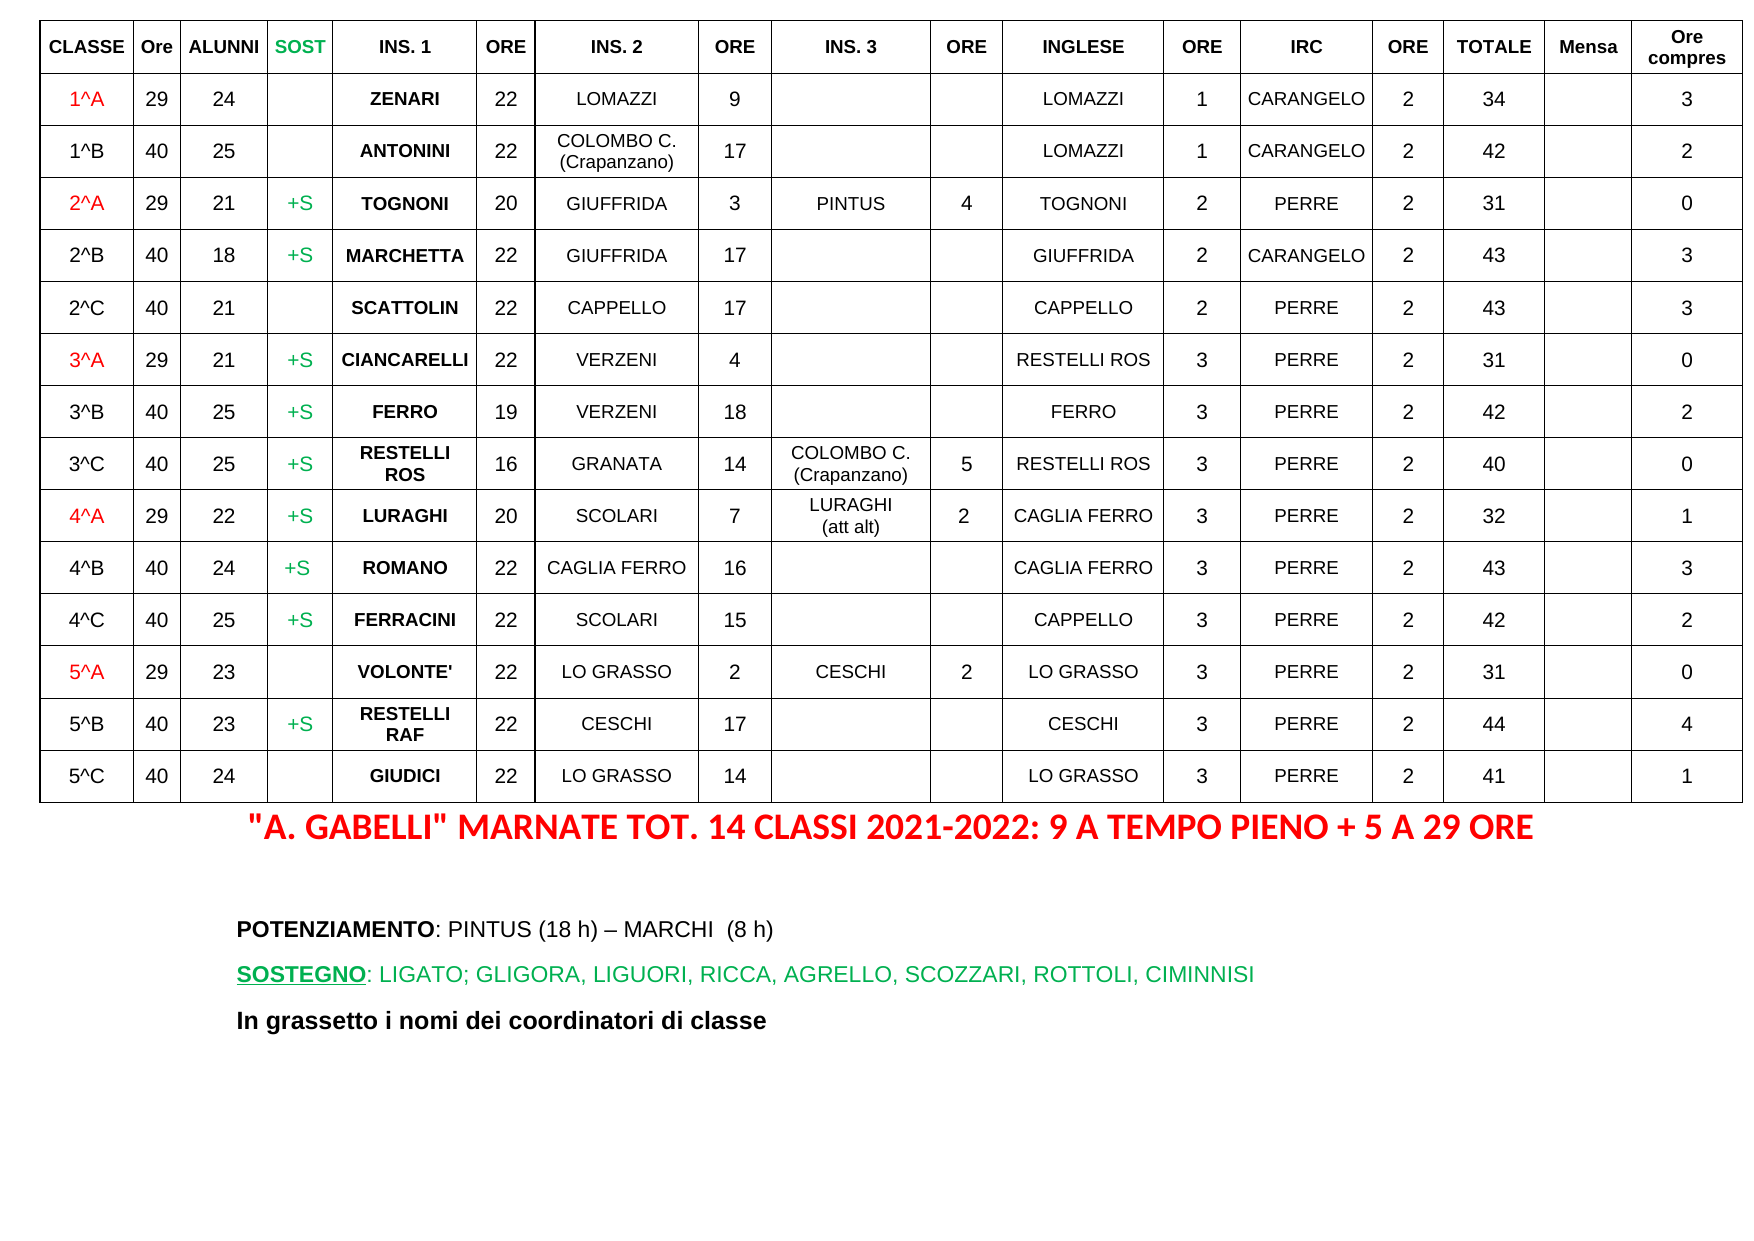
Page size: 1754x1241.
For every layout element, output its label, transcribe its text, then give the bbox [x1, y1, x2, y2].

table_cell 40 [134, 230, 180, 281]
table_cell 3 [1164, 646, 1240, 697]
table_cell [931, 751, 1002, 802]
table_cell 31 [1444, 334, 1544, 385]
text POTENZIAMENTO: PINTUS (18 h) – MARCHI (8 h) [236, 916, 1634, 942]
table_cell 0 [1632, 438, 1742, 489]
table_header CLASSE [41, 21, 133, 72]
table_cell 3 [1164, 438, 1240, 489]
table_cell +S [268, 178, 332, 229]
table_cell 22 [477, 751, 534, 802]
table_cell 29 [134, 646, 180, 697]
table_header INS. 1 [333, 21, 476, 72]
table_cell +S [268, 490, 332, 541]
table_cell 21 [181, 334, 267, 385]
table_cell 24 [181, 74, 267, 124]
table_cell FERRO [1003, 386, 1163, 437]
table_cell 22 [477, 334, 534, 385]
table_cell 40 [134, 126, 180, 177]
table_cell 2 [1373, 490, 1443, 541]
table_cell PERRE [1241, 751, 1372, 802]
table_cell 40 [134, 699, 180, 749]
table_cell [931, 594, 1002, 645]
table_cell 2^C [41, 282, 133, 333]
table_cell 1 [1632, 751, 1742, 802]
table_cell 17 [699, 282, 771, 333]
table_cell 22 [477, 542, 534, 593]
table_cell [1545, 282, 1631, 333]
table_cell ANTONINI [333, 126, 476, 177]
table_header ALUNNI [181, 21, 267, 72]
table_cell 4^B [41, 542, 133, 593]
table_cell 20 [477, 490, 534, 541]
table_cell 1 [1632, 490, 1742, 541]
table_cell 34 [1444, 74, 1544, 124]
text In grassetto i nomi dei coordinatori di classe [236, 1006, 1634, 1035]
table_cell 25 [181, 386, 267, 437]
table_cell [772, 334, 930, 385]
table_cell 31 [1444, 646, 1544, 697]
table_cell [1545, 438, 1631, 489]
text SOSTEGNO: LIGATO; GLIGORA, LIGUORI, RICCA, AGRELLO, SCOZZARI, ROTTOLI, CIMINNISI [236, 961, 1634, 987]
table_cell PERRE [1241, 594, 1372, 645]
table_cell 18 [699, 386, 771, 437]
table_cell 2 [1373, 282, 1443, 333]
table_cell 21 [181, 178, 267, 229]
table_cell 40 [134, 438, 180, 489]
table_cell 21 [181, 282, 267, 333]
table_cell 24 [181, 542, 267, 593]
table_cell 22 [477, 230, 534, 281]
table_cell 5^A [41, 646, 133, 697]
table_cell 5 [931, 438, 1002, 489]
table_cell 2^A [41, 178, 133, 229]
table_cell 15 [699, 594, 771, 645]
table_cell 2 [1632, 386, 1742, 437]
table_cell LOMAZZI [1003, 74, 1163, 124]
table_cell 0 [1632, 178, 1742, 229]
table_cell 22 [181, 490, 267, 541]
table_cell CAPPELLO [536, 282, 698, 333]
table_cell [268, 751, 332, 802]
table_header Ore compres [1632, 21, 1742, 72]
table_cell [1545, 178, 1631, 229]
table_cell 14 [699, 751, 771, 802]
table_cell [772, 542, 930, 593]
table_cell +S [268, 438, 332, 489]
table_cell [931, 126, 1002, 177]
table_cell 1 [1164, 74, 1240, 124]
table_cell CAGLIA FERRO [1003, 490, 1163, 541]
table_cell 40 [134, 386, 180, 437]
table_cell 43 [1444, 282, 1544, 333]
table_header Mensa [1545, 21, 1631, 72]
table_cell 2 [1373, 126, 1443, 177]
table_cell PERRE [1241, 334, 1372, 385]
table_cell LO GRASSO [536, 751, 698, 802]
table_cell [772, 699, 930, 749]
table_cell [772, 594, 930, 645]
table_cell [931, 542, 1002, 593]
table_cell 20 [477, 178, 534, 229]
table_cell CAPPELLO [1003, 594, 1163, 645]
table_cell 2 [1373, 751, 1443, 802]
table_cell 2 [699, 646, 771, 697]
table_cell RESTELLI ROS [1003, 438, 1163, 489]
table_cell 40 [1444, 438, 1544, 489]
table_cell 0 [1632, 646, 1742, 697]
table_cell 42 [1444, 126, 1544, 177]
table_cell RESTELLI ROS [1003, 334, 1163, 385]
table_cell 25 [181, 126, 267, 177]
table_cell 9 [699, 74, 771, 124]
table_cell [931, 74, 1002, 124]
table_cell GIUDICI [333, 751, 476, 802]
table_cell CESCHI [536, 699, 698, 749]
table_cell 0 [1632, 334, 1742, 385]
table_cell [1545, 490, 1631, 541]
table_cell 3^A [41, 334, 133, 385]
table_cell CESCHI [772, 646, 930, 697]
table_cell CIANCARELLI [333, 334, 476, 385]
table_cell 3 [1164, 386, 1240, 437]
table_cell [1545, 542, 1631, 593]
table_cell 2^B [41, 230, 133, 281]
table_cell 4^C [41, 594, 133, 645]
table_cell 5^B [41, 699, 133, 749]
table_cell TOGNONI [333, 178, 476, 229]
table_cell 29 [134, 74, 180, 124]
table_cell 3 [1164, 594, 1240, 645]
table_cell 7 [699, 490, 771, 541]
table_cell 22 [477, 646, 534, 697]
table_cell [772, 74, 930, 124]
table_cell [1545, 126, 1631, 177]
table_cell [772, 751, 930, 802]
table_cell 40 [134, 594, 180, 645]
table_cell 25 [181, 594, 267, 645]
table_cell 17 [699, 230, 771, 281]
table_cell 2 [1373, 74, 1443, 124]
table_cell COLOMBO C. (Crapanzano) [536, 126, 698, 177]
table_cell ZENARI [333, 74, 476, 124]
table_cell LOMAZZI [536, 74, 698, 124]
table_header Ore [134, 21, 180, 72]
table_cell CARANGELO [1241, 230, 1372, 281]
table_cell +S [268, 334, 332, 385]
table_cell 32 [1444, 490, 1544, 541]
table_cell PERRE [1241, 282, 1372, 333]
table_cell GIUFFRIDA [536, 230, 698, 281]
table_cell 42 [1444, 386, 1544, 437]
table_cell LO GRASSO [536, 646, 698, 697]
table_cell 24 [181, 751, 267, 802]
table_cell SCATTOLIN [333, 282, 476, 333]
table_cell PERRE [1241, 699, 1372, 749]
table_cell 2 [1373, 386, 1443, 437]
table_cell PERRE [1241, 178, 1372, 229]
table_cell PERRE [1241, 542, 1372, 593]
table_cell 17 [699, 699, 771, 749]
table_cell PERRE [1241, 490, 1372, 541]
table_cell CARANGELO [1241, 126, 1372, 177]
table_cell 29 [134, 178, 180, 229]
table_cell [931, 334, 1002, 385]
table_cell 16 [477, 438, 534, 489]
table_cell 2 [1373, 230, 1443, 281]
table_header ORE [1164, 21, 1240, 72]
table_header INS. 3 [772, 21, 930, 72]
table_cell [1545, 230, 1631, 281]
table_header ORE [931, 21, 1002, 72]
table_cell 1 [1164, 126, 1240, 177]
table_cell LOMAZZI [1003, 126, 1163, 177]
table_cell FERRO [333, 386, 476, 437]
table_cell 3 [1164, 751, 1240, 802]
table_cell [772, 126, 930, 177]
table_cell [1545, 646, 1631, 697]
table_cell +S [268, 699, 332, 749]
table_cell ROMANO [333, 542, 476, 593]
table_cell +S [268, 386, 332, 437]
table_cell 43 [1444, 542, 1544, 593]
table_cell RESTELLI RAF [333, 699, 476, 749]
table_cell 3 [1632, 230, 1742, 281]
table_cell 29 [134, 490, 180, 541]
table_cell 3 [1164, 542, 1240, 593]
table_cell 31 [1444, 178, 1544, 229]
table_cell [931, 699, 1002, 749]
table_cell +S [268, 542, 332, 593]
table_cell 3 [1164, 490, 1240, 541]
table_cell 42 [1444, 594, 1544, 645]
table_cell 22 [477, 74, 534, 124]
table_cell SCOLARI [536, 490, 698, 541]
table_cell [1545, 334, 1631, 385]
table_header SOST [268, 21, 332, 72]
table_cell +S [268, 594, 332, 645]
table_cell TOGNONI [1003, 178, 1163, 229]
table_cell [1545, 699, 1631, 749]
table_cell 2 [931, 490, 1002, 541]
table_cell [931, 386, 1002, 437]
table_cell 2 [1373, 594, 1443, 645]
table_cell 23 [181, 699, 267, 749]
table_cell 2 [1373, 178, 1443, 229]
table_header INGLESE [1003, 21, 1163, 72]
table_cell RESTELLI ROS [333, 438, 476, 489]
table_cell [268, 74, 332, 124]
table_cell SCOLARI [536, 594, 698, 645]
table_cell 3 [1164, 699, 1240, 749]
table_cell VERZENI [536, 334, 698, 385]
table_cell 3 [1164, 334, 1240, 385]
table_cell LO GRASSO [1003, 751, 1163, 802]
table_cell CAGLIA FERRO [536, 542, 698, 593]
table_cell 22 [477, 594, 534, 645]
table_cell CAPPELLO [1003, 282, 1163, 333]
table_cell 2 [1373, 646, 1443, 697]
table_cell 2 [1632, 594, 1742, 645]
table_cell 18 [181, 230, 267, 281]
table_cell 4^A [41, 490, 133, 541]
table_cell VERZENI [536, 386, 698, 437]
table_cell 5^C [41, 751, 133, 802]
table_cell 2 [1373, 334, 1443, 385]
table_cell 41 [1444, 751, 1544, 802]
table_cell PINTUS [772, 178, 930, 229]
table_cell 2 [1373, 542, 1443, 593]
table_cell 22 [477, 126, 534, 177]
table_cell 2 [1164, 230, 1240, 281]
table_cell LURAGHI (att alt) [772, 490, 930, 541]
table_cell GIUFFRIDA [1003, 230, 1163, 281]
table_cell 3^C [41, 438, 133, 489]
table_cell 19 [477, 386, 534, 437]
table_cell PERRE [1241, 386, 1372, 437]
table_header IRC [1241, 21, 1372, 72]
table_cell [931, 230, 1002, 281]
table_header INS. 2 [536, 21, 698, 72]
table_cell 40 [134, 542, 180, 593]
table_cell 4 [931, 178, 1002, 229]
table_cell 3 [1632, 282, 1742, 333]
table_cell [268, 282, 332, 333]
table_cell [268, 126, 332, 177]
table_cell 44 [1444, 699, 1544, 749]
table_cell 2 [1373, 438, 1443, 489]
table_cell [1545, 751, 1631, 802]
table_cell 2 [1632, 126, 1742, 177]
table_cell 40 [134, 751, 180, 802]
table_cell CAGLIA FERRO [1003, 542, 1163, 593]
table_cell [772, 386, 930, 437]
table_cell LO GRASSO [1003, 646, 1163, 697]
table_cell [772, 230, 930, 281]
table_cell +S [268, 230, 332, 281]
text "A. GABELLI" MARNATE TOT. 14 CLASSI 2021-2022: 9 A TEMPO PIENO + 5 A 29 ORE [148, 803, 1634, 848]
table_cell 14 [699, 438, 771, 489]
table_cell GIUFFRIDA [536, 178, 698, 229]
table_cell CESCHI [1003, 699, 1163, 749]
table_cell PERRE [1241, 646, 1372, 697]
table_cell PERRE [1241, 438, 1372, 489]
table_header TOTALE [1444, 21, 1544, 72]
table_cell 43 [1444, 230, 1544, 281]
table_header ORE [477, 21, 534, 72]
table_cell 2 [1164, 178, 1240, 229]
table_cell 16 [699, 542, 771, 593]
table_cell FERRACINI [333, 594, 476, 645]
table_cell 3 [1632, 74, 1742, 124]
table_cell 3 [1632, 542, 1742, 593]
table_cell 1^A [41, 74, 133, 124]
table_cell CARANGELO [1241, 74, 1372, 124]
table_cell 22 [477, 282, 534, 333]
table_cell [1545, 594, 1631, 645]
table_cell 3^B [41, 386, 133, 437]
table_cell 40 [134, 282, 180, 333]
table_cell COLOMBO C. (Crapanzano) [772, 438, 930, 489]
table_cell MARCHETTA [333, 230, 476, 281]
table_cell [772, 282, 930, 333]
table_cell 25 [181, 438, 267, 489]
table_cell 4 [1632, 699, 1742, 749]
table_cell [1545, 74, 1631, 124]
table_cell 1^B [41, 126, 133, 177]
table_cell 2 [1373, 699, 1443, 749]
table_cell 2 [1164, 282, 1240, 333]
table_cell [1545, 386, 1631, 437]
table_cell 22 [477, 699, 534, 749]
table_cell 3 [699, 178, 771, 229]
table_cell [931, 282, 1002, 333]
table_cell VOLONTE' [333, 646, 476, 697]
table_header ORE [1373, 21, 1443, 72]
table_cell LURAGHI [333, 490, 476, 541]
table_cell 17 [699, 126, 771, 177]
table_cell 29 [134, 334, 180, 385]
table_cell [268, 646, 332, 697]
table_cell 2 [931, 646, 1002, 697]
table_cell 4 [699, 334, 771, 385]
table_cell GRANATA [536, 438, 698, 489]
table_header ORE [699, 21, 771, 72]
table_cell 23 [181, 646, 267, 697]
